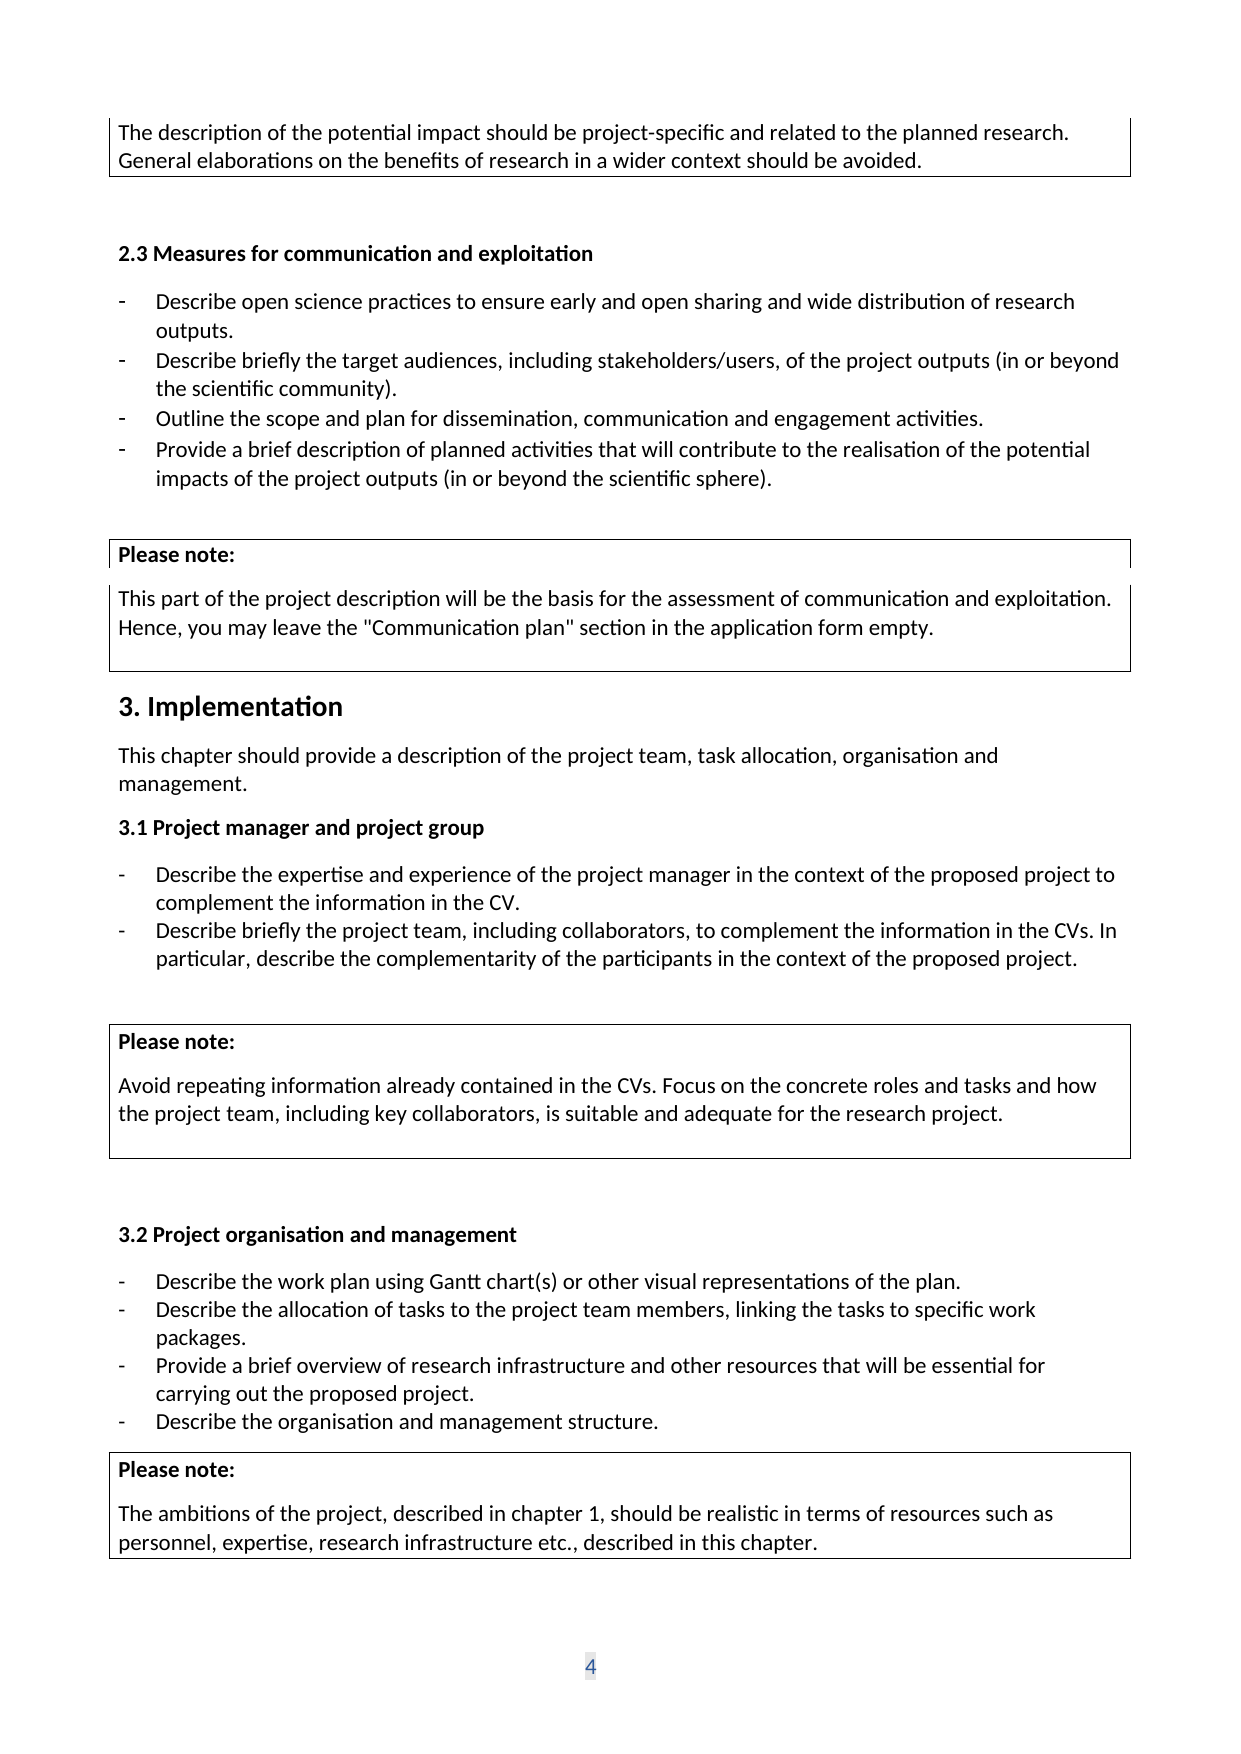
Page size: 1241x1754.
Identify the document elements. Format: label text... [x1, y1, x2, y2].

text 3. Implementation [118, 688, 1122, 724]
list Provide a brief description of planned activities that will contribute to the realisation of the potential impacts of the project outputs (in or beyond the scientific sphere). [118, 433, 1122, 492]
list Provide a brief overview of research infrastructure and other resources that will be essential for carrying out the proposed project. [118, 1351, 1122, 1407]
list Describe the organisation and management structure. [118, 1407, 1122, 1435]
text 3.1 Project manager and project group [118, 813, 1122, 841]
text The ambitions of the project, described in chapter 1, should be realistic in terms of resources such as personnel, expertise, research infrastructure etc., described in this chapter. [110, 1496, 1130, 1558]
text This part of the project description will be the basis for the assessment of communication and exploitation. Hence, you may leave the "Communication plan" section in the application form empty. [109, 584, 1130, 671]
list Describe the allocation of tasks to the project team members, linking the tasks to specific work packages. [118, 1295, 1122, 1351]
text Please note: [110, 540, 1130, 568]
text 2.3 Measures for communication and exploitation [118, 239, 1122, 267]
text 3.2 Project organisation and management [118, 1220, 1122, 1248]
text This chapter should provide a description of the project team, task allocation, organisation and management. [118, 741, 1122, 797]
list Describe briefly the project team, including collaborators, to complement the information in the CVs. In particular, describe the complementarity of the participants in the context of the proposed project. [118, 916, 1122, 972]
text Please note: [110, 1025, 1130, 1055]
list Outline the scope and plan for dissemination, communication and engagement activities. [118, 403, 1122, 433]
list Describe briefly the target audiences, including stakeholders/users, of the project outputs (in or beyond the scientific community). [118, 344, 1122, 403]
text Please note: [110, 1453, 1130, 1483]
list Describe the expertise and experience of the project manager in the context of the proposed project to complement the information in the CV. [118, 860, 1122, 916]
list Describe open science practices to ensure early and open sharing and wide distribution of research outputs. [118, 286, 1122, 344]
list Describe the work plan using Gantt chart(s) or other visual representations of the plan. [118, 1267, 1122, 1295]
text The description of the potential impact should be project-specific and related to the planned research. General elaborations on the benefits of research in a wider context should be avoided. [110, 118, 1130, 176]
text Avoid repeating information already contained in the CVs. Focus on the concrete roles and tasks and how the project team, including key collaborators, is suitable and adequate for the research project. [110, 1068, 1130, 1158]
